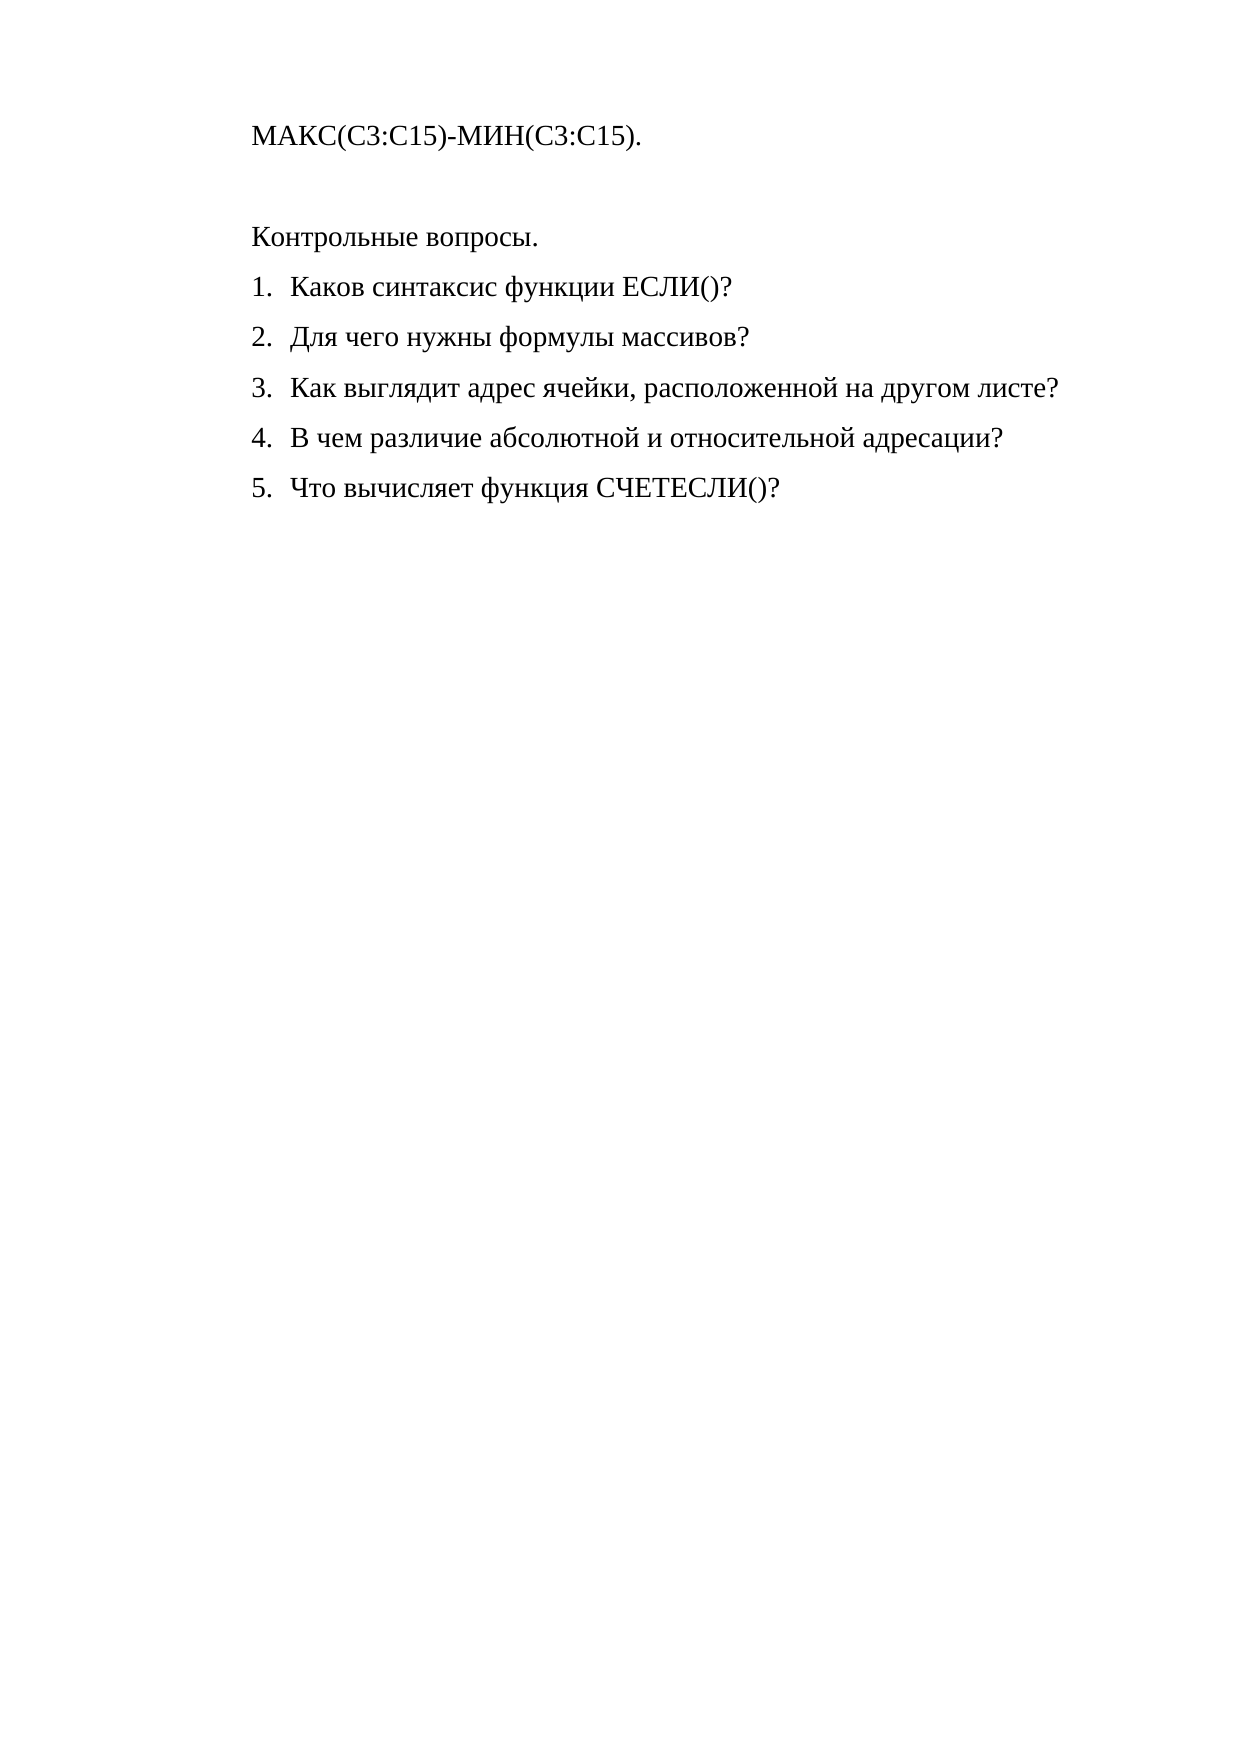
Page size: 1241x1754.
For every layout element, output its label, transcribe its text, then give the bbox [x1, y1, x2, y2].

text МАКС(С3:С15)-МИН(С3:С15). [177, 118, 1152, 152]
list Как выглядит адрес ячейки, расположенной на другом листе? [177, 370, 1152, 403]
list В чем различие абсолютной и относительной адресации? [177, 420, 1152, 453]
text Контрольные вопросы. [177, 219, 1152, 252]
list Для чего нужны формулы массивов? [177, 319, 1152, 353]
list Каков синтаксис функции ЕСЛИ()? [177, 269, 1152, 303]
list Что вычисляет функция СЧЕТЕСЛИ()? [177, 470, 1152, 504]
